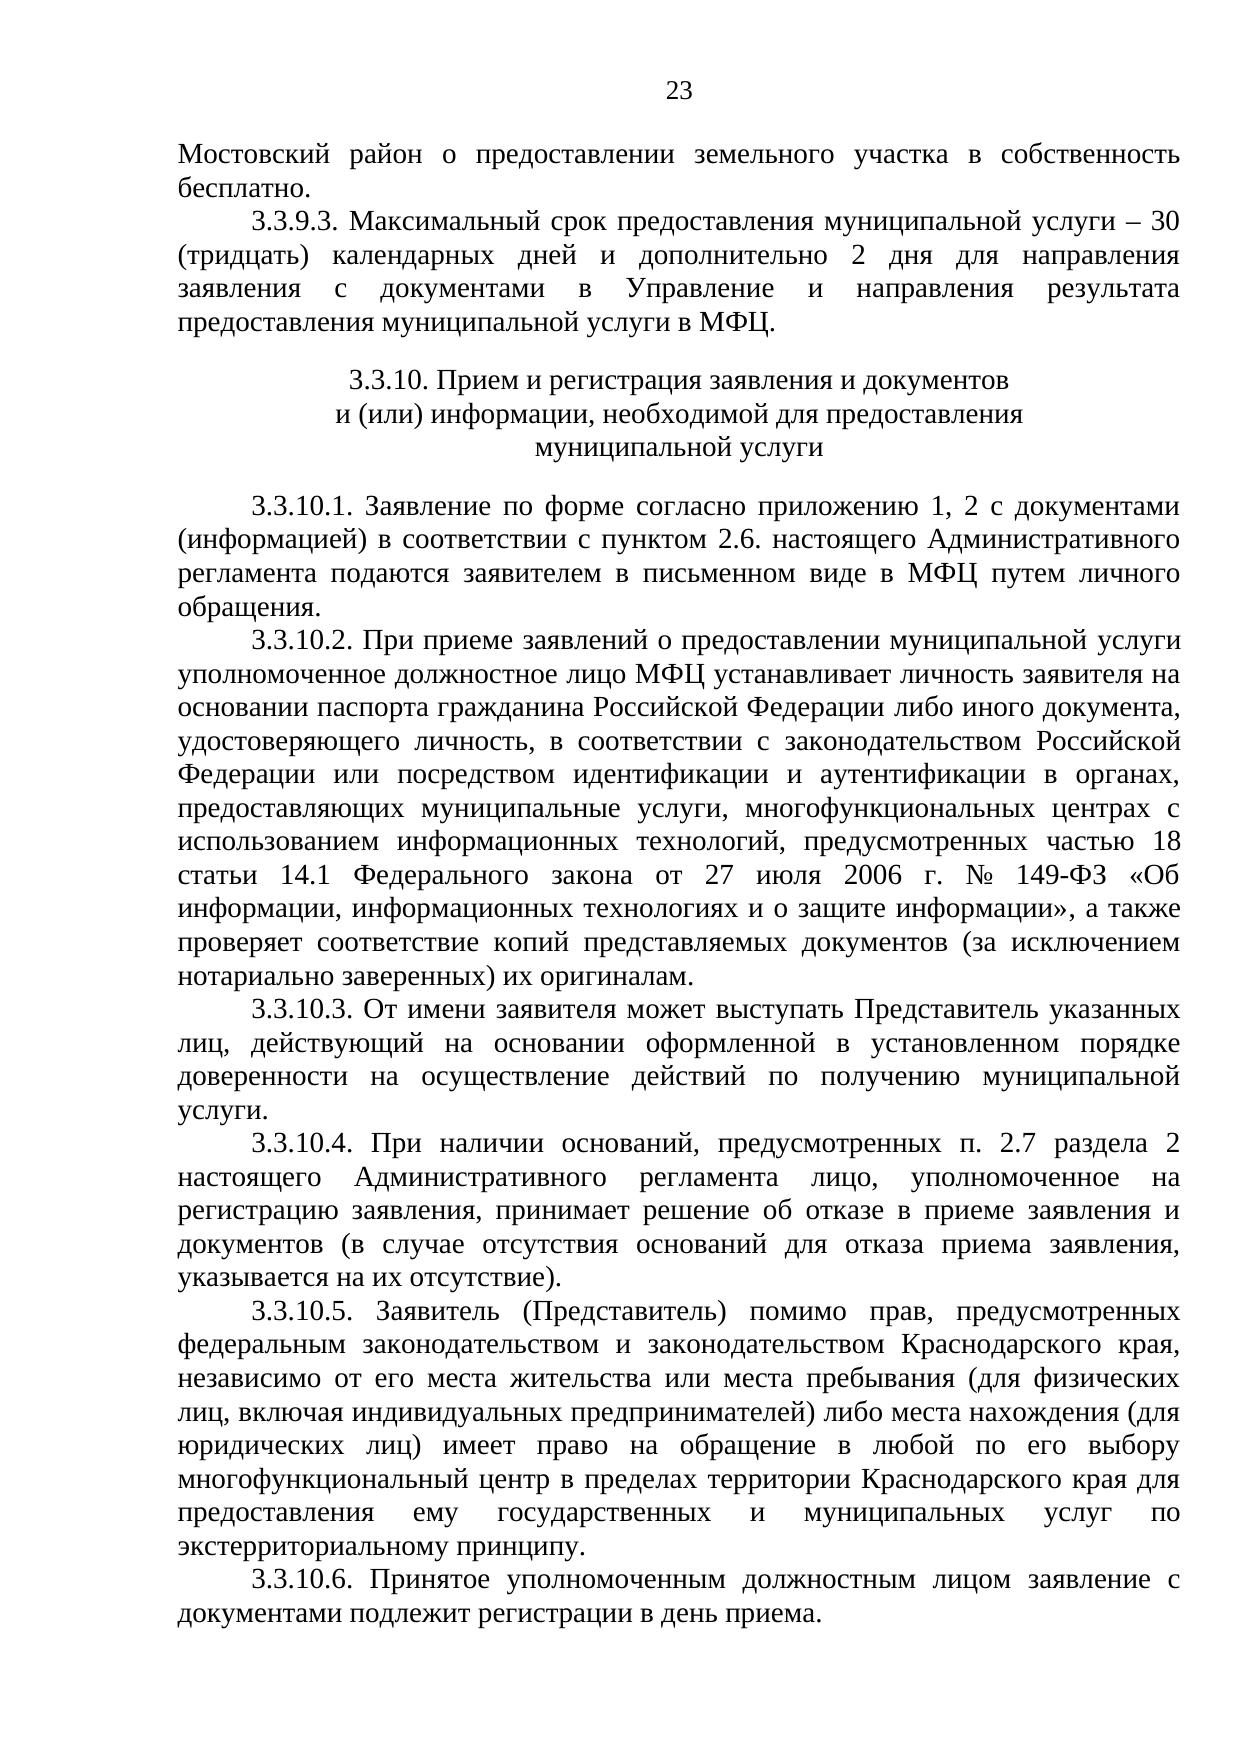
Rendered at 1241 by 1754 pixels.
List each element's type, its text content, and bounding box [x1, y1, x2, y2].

text 3.3.10.3. От имени заявителя может выступать Представитель указанных лиц, действующий на основании оформленной в установленном порядке доверенности на осуществление действий по получению муниципальной услуги. [177, 991, 1181, 1125]
text 3.3.10.2. При приеме заявлений о предоставлении муниципальной услуги уполномоченное должностное лицо МФЦ устанавливает личность заявителя на основании паспорта гражданина Российской Федерации либо иного документа, удостоверяющего личность, в соответствии с законодательством Российской Федерации или посредством идентификации и аутентификации в органах, предоставляющих муниципальные услуги, многофункциональных центрах с использованием информационных технологий, предусмотренных частью 18 статьи 14.1 Федерального закона от 27 июля 2006 г. № 149-ФЗ «Об информации, информационных технологиях и о защите информации», а также проверяет соответствие копий представляемых документов (за исключением нотариально заверенных) их оригиналам. [177, 622, 1181, 991]
text 3.3.9.3. Максимальный срок предоставления муниципальной услуги – 30 (тридцать) календарных дней и дополнительно 2 дня для направления заявления с документами в Управление и направления результата предоставления муниципальной услуги в МФЦ. [177, 203, 1181, 337]
text 3.3.10.4. При наличии оснований, предусмотренных п. 2.7 раздела 2 настоящего Административного регламента лицо, уполномоченное на регистрацию заявления, принимает решение об отказе в приеме заявления и документов (в случае отсутствия оснований для отказа приема заявления, указывается на их отсутствие). [177, 1125, 1181, 1293]
text 3.3.10.1. Заявление по форме согласно приложению 1, 2 с документами (информацией) в соответствии с пунктом 2.6. настоящего Административного регламента подаются заявителем в письменном виде в МФЦ путем личного обращения. [177, 488, 1181, 622]
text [177, 136, 1181, 203]
text 3.3.10.6. Принятое уполномоченным должностным лицом заявление с документами подлежит регистрации в день приема. [177, 1561, 1181, 1628]
text 3.3.10.5. Заявитель (Представитель) помимо прав, предусмотренных федеральным законодательством и законодательством Краснодарского края, независимо от его места жительства или места пребывания (для физических лиц, включая индивидуальных предпринимателей) либо места нахождения (для юридических лиц) имеет право на обращение в любой по его выбору многофункциональный центр в пределах территории Краснодарского края для предоставления ему государственных и муниципальных услуг по экстерриториальному принципу. [177, 1293, 1181, 1561]
text 3.3.10. Прием и регистрация заявления и документов и (или) информации, необходимой для предоставления муниципальной услуги [177, 362, 1181, 463]
